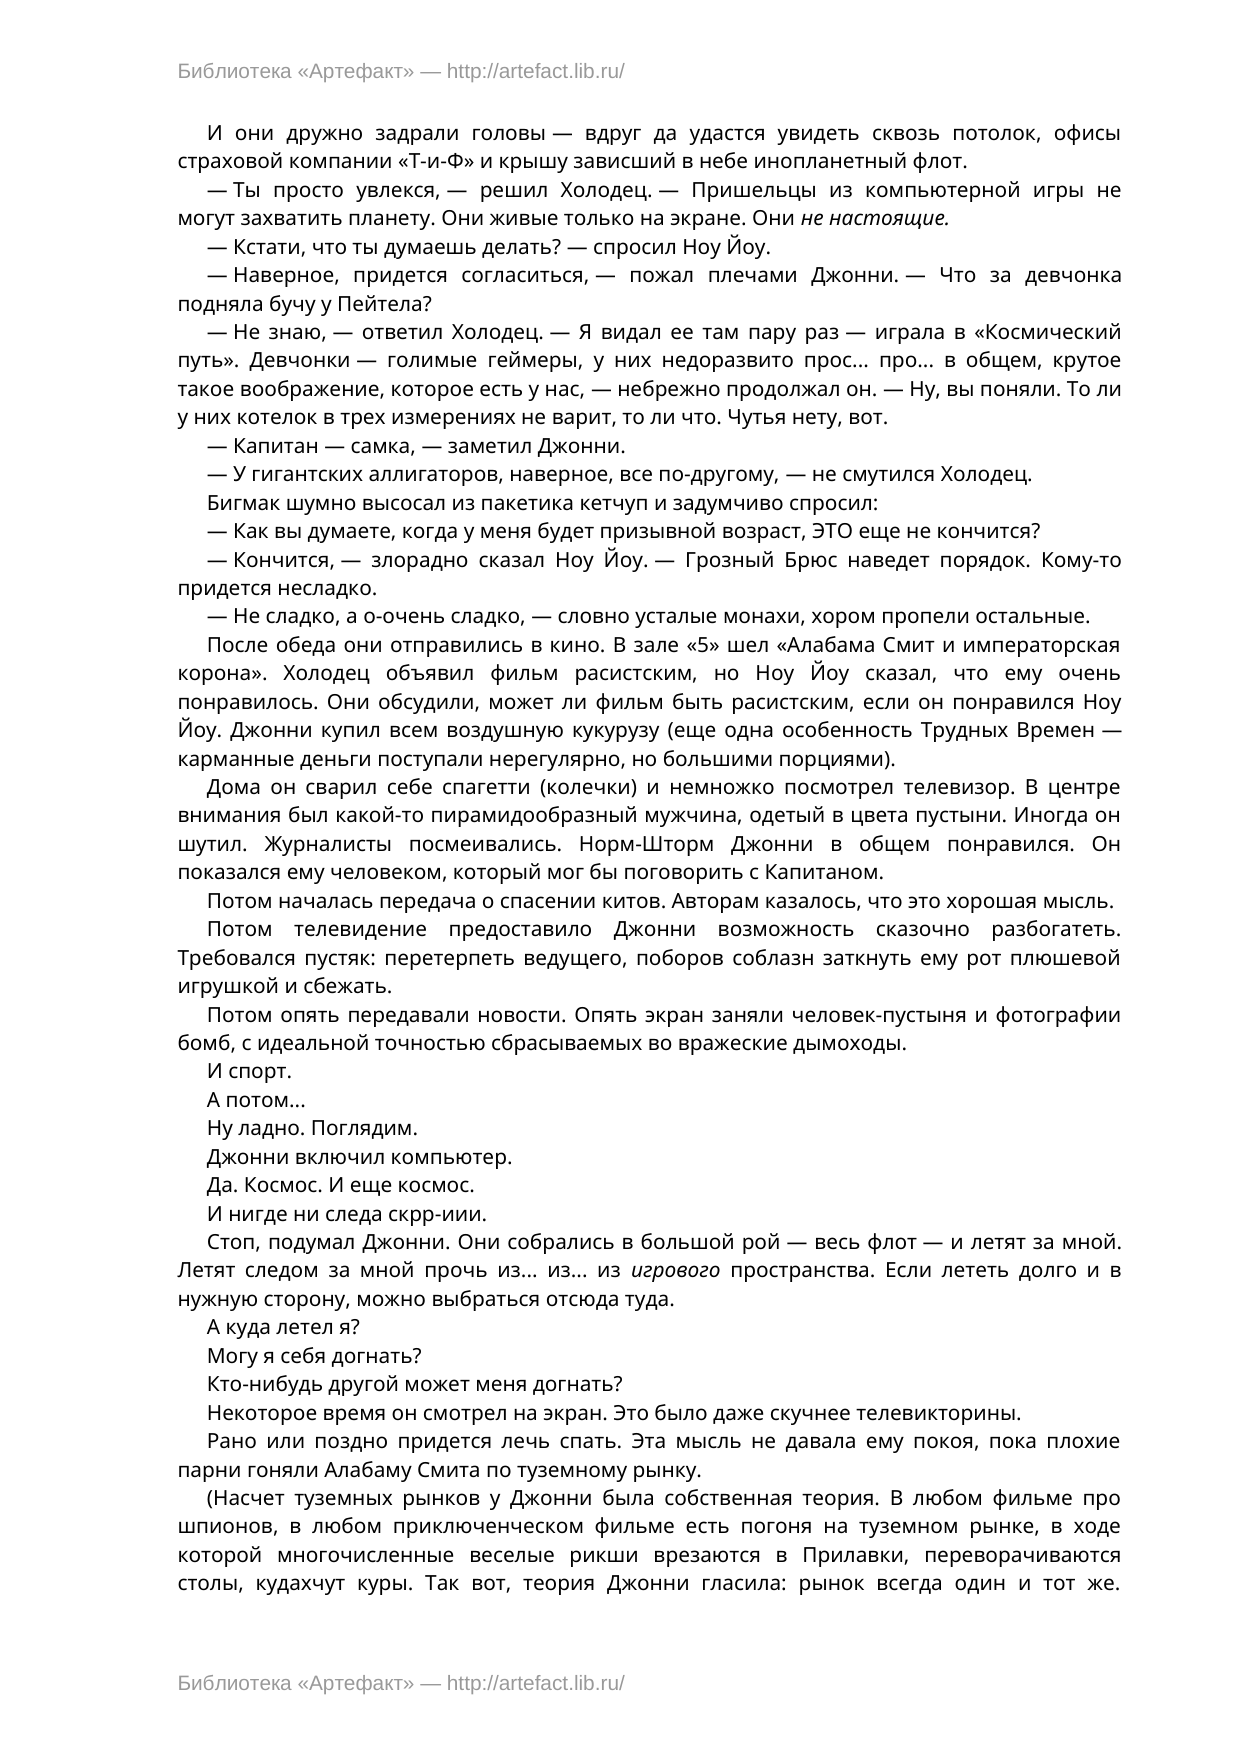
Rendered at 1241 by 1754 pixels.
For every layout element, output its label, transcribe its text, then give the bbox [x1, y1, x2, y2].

text И спорт. [177, 1057, 1122, 1085]
text — Ты просто увлекся, — решил Холодец. — Пришельцы из компьютерной игры не могут захватить планету. Они живые только на экране. Они не настоящие. [177, 175, 1122, 232]
text Джонни включил компьютер. [177, 1142, 1122, 1170]
text После обеда они отправились в кино. В зале «5» шел «Алабама Смит и императорская корона». Холодец объявил фильм расистским, но Ноу Йоу сказал, что ему очень понравилось. Они обсудили, может ли фильм быть расистским, если он понравился Ноу Йоу. Джонни купил всем воздушную кукурузу (еще одна особенность Трудных Времен — карманные деньги поступали нерегулярно, но большими порциями). [177, 630, 1122, 772]
text А потом... [177, 1085, 1122, 1113]
text Потом телевидение предоставило Джонни возможность сказочно разбогатеть. Требовался пустяк: перетерпеть ведущего, поборов соблазн заткнуть ему рот плюшевой игрушкой и сбежать. [177, 914, 1122, 1000]
text Кто-нибудь другой может меня догнать? [177, 1369, 1122, 1398]
text — Кстати, что ты думаешь делать? — спросил Ноу Йоу. [177, 232, 1122, 260]
text Ну ладно. Поглядим. [177, 1113, 1122, 1142]
text — Капитан — самка, — заметил Джонни. [177, 431, 1122, 459]
text Бигмак шумно высосал из пакетика кетчуп и задумчиво спросил: [177, 488, 1122, 516]
text А куда летел я? [177, 1312, 1122, 1341]
text Рано или поздно придется лечь спать. Эта мысль не давала ему покоя, пока плохие парни гоняли Алабаму Смита по туземному рынку. [177, 1426, 1122, 1483]
text И они дружно задрали головы — вдруг да удастся увидеть сквозь потолок, офисы страховой компании «Т-и-Ф» и крышу зависший в небе инопланетный флот. [177, 118, 1122, 175]
text Потом опять передавали новости. Опять экран заняли человек-пустыня и фотографии бомб, с идеальной точностью сбрасываемых во вражеские дымоходы. [177, 1000, 1122, 1057]
text Некоторое время он смотрел на экран. Это было даже скучнее телевикторины. [177, 1398, 1122, 1426]
text Потом началась передача о спасении китов. Авторам казалось, что это хорошая мысль. [177, 886, 1122, 914]
text — Не сладко, а о-очень сладко, — словно усталые монахи, хором пропели остальные. [177, 602, 1122, 630]
text Стоп, подумал Джонни. Они собрались в большой рой — весь флот — и летят за мной. Летят следом за мной прочь из... из... из игрового пространства. Если лететь долго и в нужную сторону, можно выбраться отсюда туда. [177, 1227, 1122, 1312]
text Дома он сварил себе спагетти (колечки) и немножко посмотрел телевизор. В центре внимания был какой-то пирамидообразный мужчина, одетый в цвета пустыни. Иногда он шутил. Журналисты посмеивались. Норм-Шторм Джонни в общем понравился. Он показался ему человеком, который мог бы поговорить с Капитаном. [177, 772, 1122, 886]
text — Как вы думаете, когда у меня будет призывной возраст, ЭТО еще не кончится? [177, 516, 1122, 545]
text — Не знаю, — ответил Холодец. — Я видал ее там пару раз — играла в «Космический путь». Девчонки — голимые геймеры, у них недоразвито прос... про... в общем, крутое такое воображение, которое есть у нас, — небрежно продолжал он. — Ну, вы поняли. То ли у них котелок в трех измерениях не варит, то ли что. Чутья нету, вот. [177, 317, 1122, 431]
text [177, 1483, 1122, 1597]
text — Наверное, придется согласиться, — пожал плечами Джонни. — Что за девчонка подняла бучу у Пейтела? [177, 260, 1122, 317]
text — Кончится, — злорадно сказал Ноу Йоу. — Грозный Брюс наведет порядок. Кому-то придется несладко. [177, 545, 1122, 602]
text — У гигантских аллигаторов, наверное, все по-другому, — не смутился Холодец. [177, 459, 1122, 488]
text И нигде ни следа скрр-иии. [177, 1199, 1122, 1227]
text Да. Космос. И еще космос. [177, 1170, 1122, 1199]
text Могу я себя догнать? [177, 1341, 1122, 1369]
